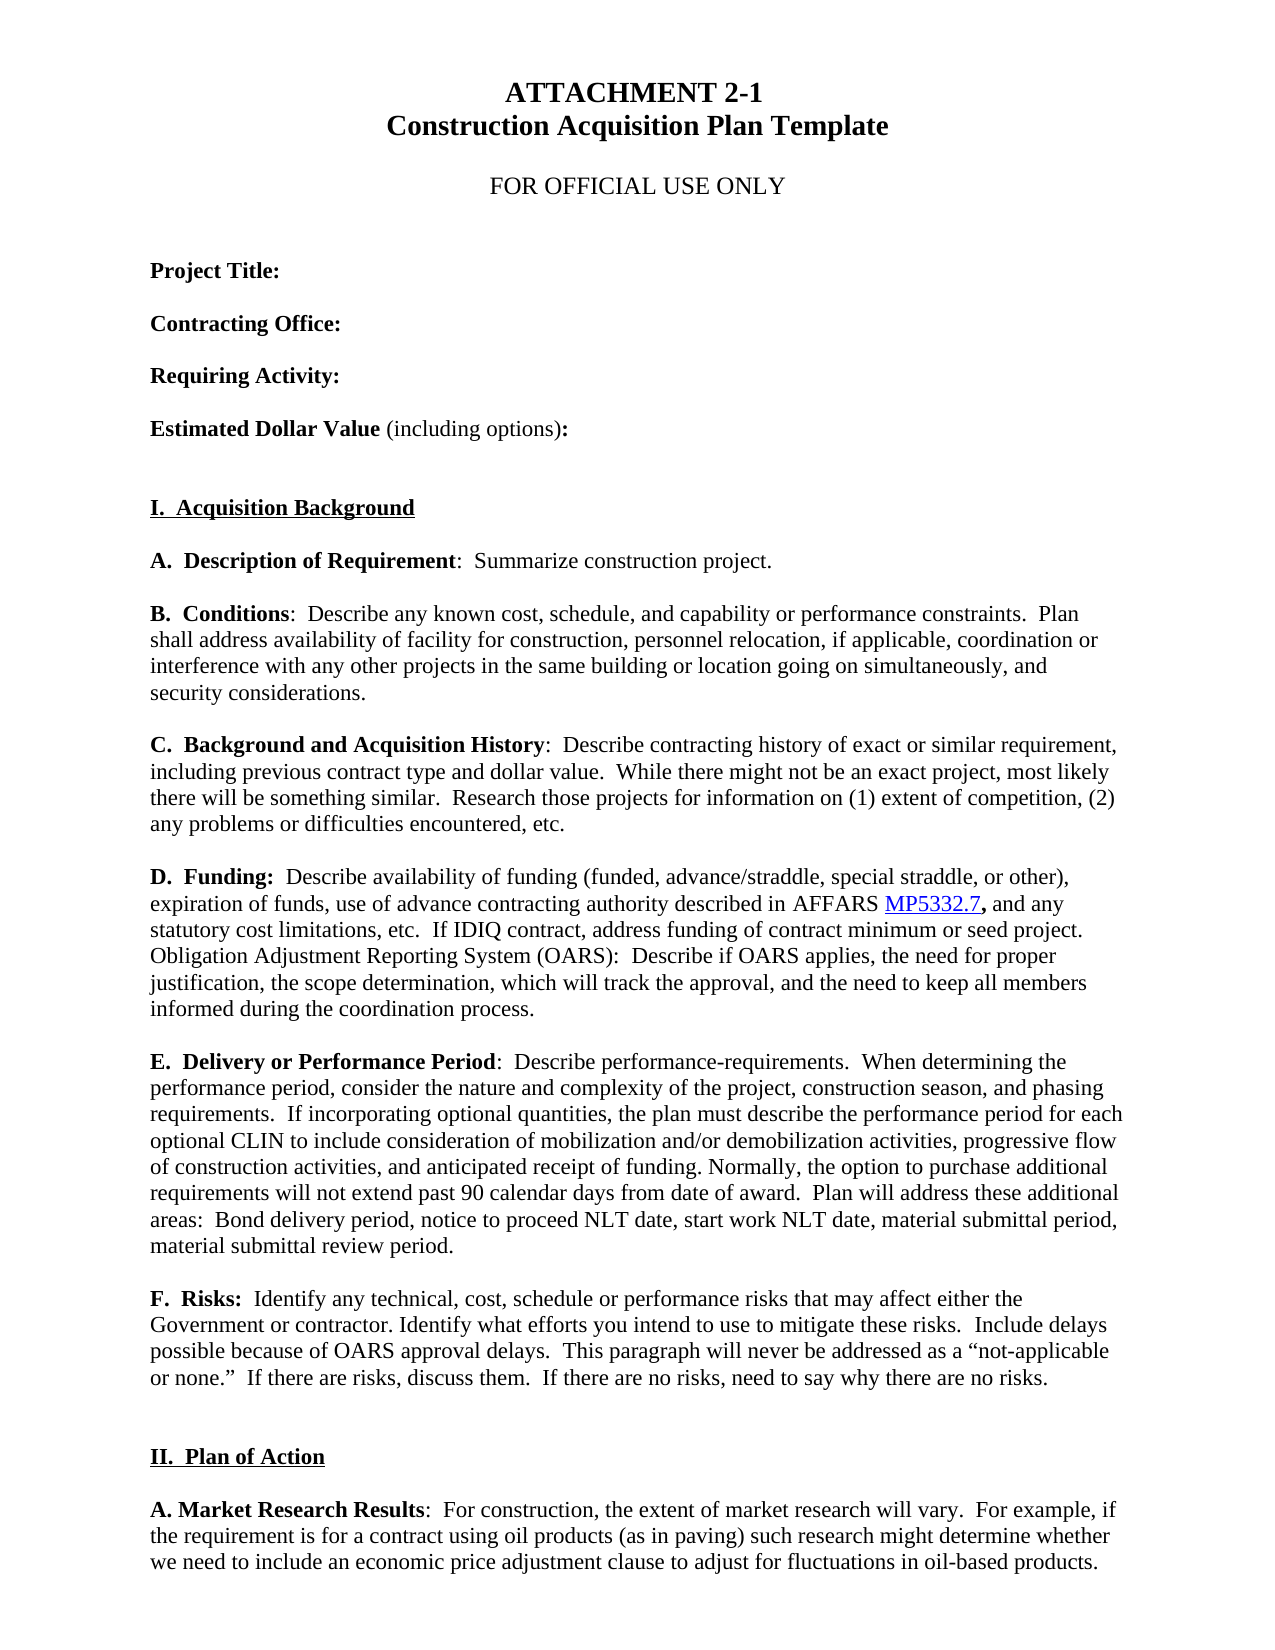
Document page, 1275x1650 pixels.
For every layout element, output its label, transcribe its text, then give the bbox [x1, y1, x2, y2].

subtitle II. Plan of Action [150, 1443, 1125, 1469]
text Estimated Dollar Value (including options): [150, 415, 1125, 442]
text Project Title: [150, 257, 1125, 283]
text F. Risks: Identify any technical, cost, schedule or performance risks that may affect either the Government or contractor. Identify what efforts you intend to use to mitigate these risks. Include delays possible because of OARS approval delays. This paragraph will never be addressed as a “not-applicable or none.” If there are risks, discuss them. If there are no risks, need to say why there are no risks. [150, 1285, 1125, 1390]
subtitle ATTACHMENT 2-1 Construction Acquisition Plan Template [150, 75, 1125, 142]
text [150, 1496, 1125, 1575]
text B. Conditions: Describe any known cost, schedule, and capability or performance constraints. Plan shall address availability of facility for construction, personnel relocation, if applicable, coordination or interference with any other projects in the same building or location going on simultaneously, and security considerations. [150, 600, 1125, 705]
text D. Funding: Describe availability of funding (funded, advance/straddle, special straddle, or other), expiration of funds, use of advance contracting authority described in AFFARS MP5332.7, and any statutory cost limitations, etc. If IDIQ contract, address funding of contract minimum or seed project. Obligation Adjustment Reporting System (OARS): Describe if OARS applies, the need for proper justification, the scope determination, which will track the approval, and the need to keep all members informed during the coordination process. [150, 863, 1125, 1021]
subtitle I. Acquisition Background [150, 494, 1125, 521]
text A. Description of Requirement: Summarize construction project. [150, 547, 1125, 573]
text E. Delivery or Performance Period: Describe performance-requirements. When determining the performance period, consider the nature and complexity of the project, construction season, and phasing requirements. If incorporating optional quantities, the plan must describe the performance period for each optional CLIN to include consideration of mobilization and/or demobilization activities, progressive flow of construction activities, and anticipated receipt of funding. Normally, the option to purchase additional requirements will not extend past 90 calendar days from date of award. Plan will address these additional areas: Bond delivery period, notice to proceed NLT date, start work NLT date, material submittal period, material submittal review period. [150, 1048, 1125, 1258]
text Requiring Activity: [150, 362, 1125, 389]
text FOR OFFICIAL USE ONLY [150, 171, 1125, 199]
text C. Background and Acquisition History: Describe contracting history of exact or similar requirement, including previous contract type and dollar value. While there might not be an exact project, most likely there will be something similar. Research those projects for information on (1) extent of competition, (2) any problems or difficulties encountered, etc. [150, 731, 1125, 837]
text Contracting Office: [150, 310, 1125, 336]
